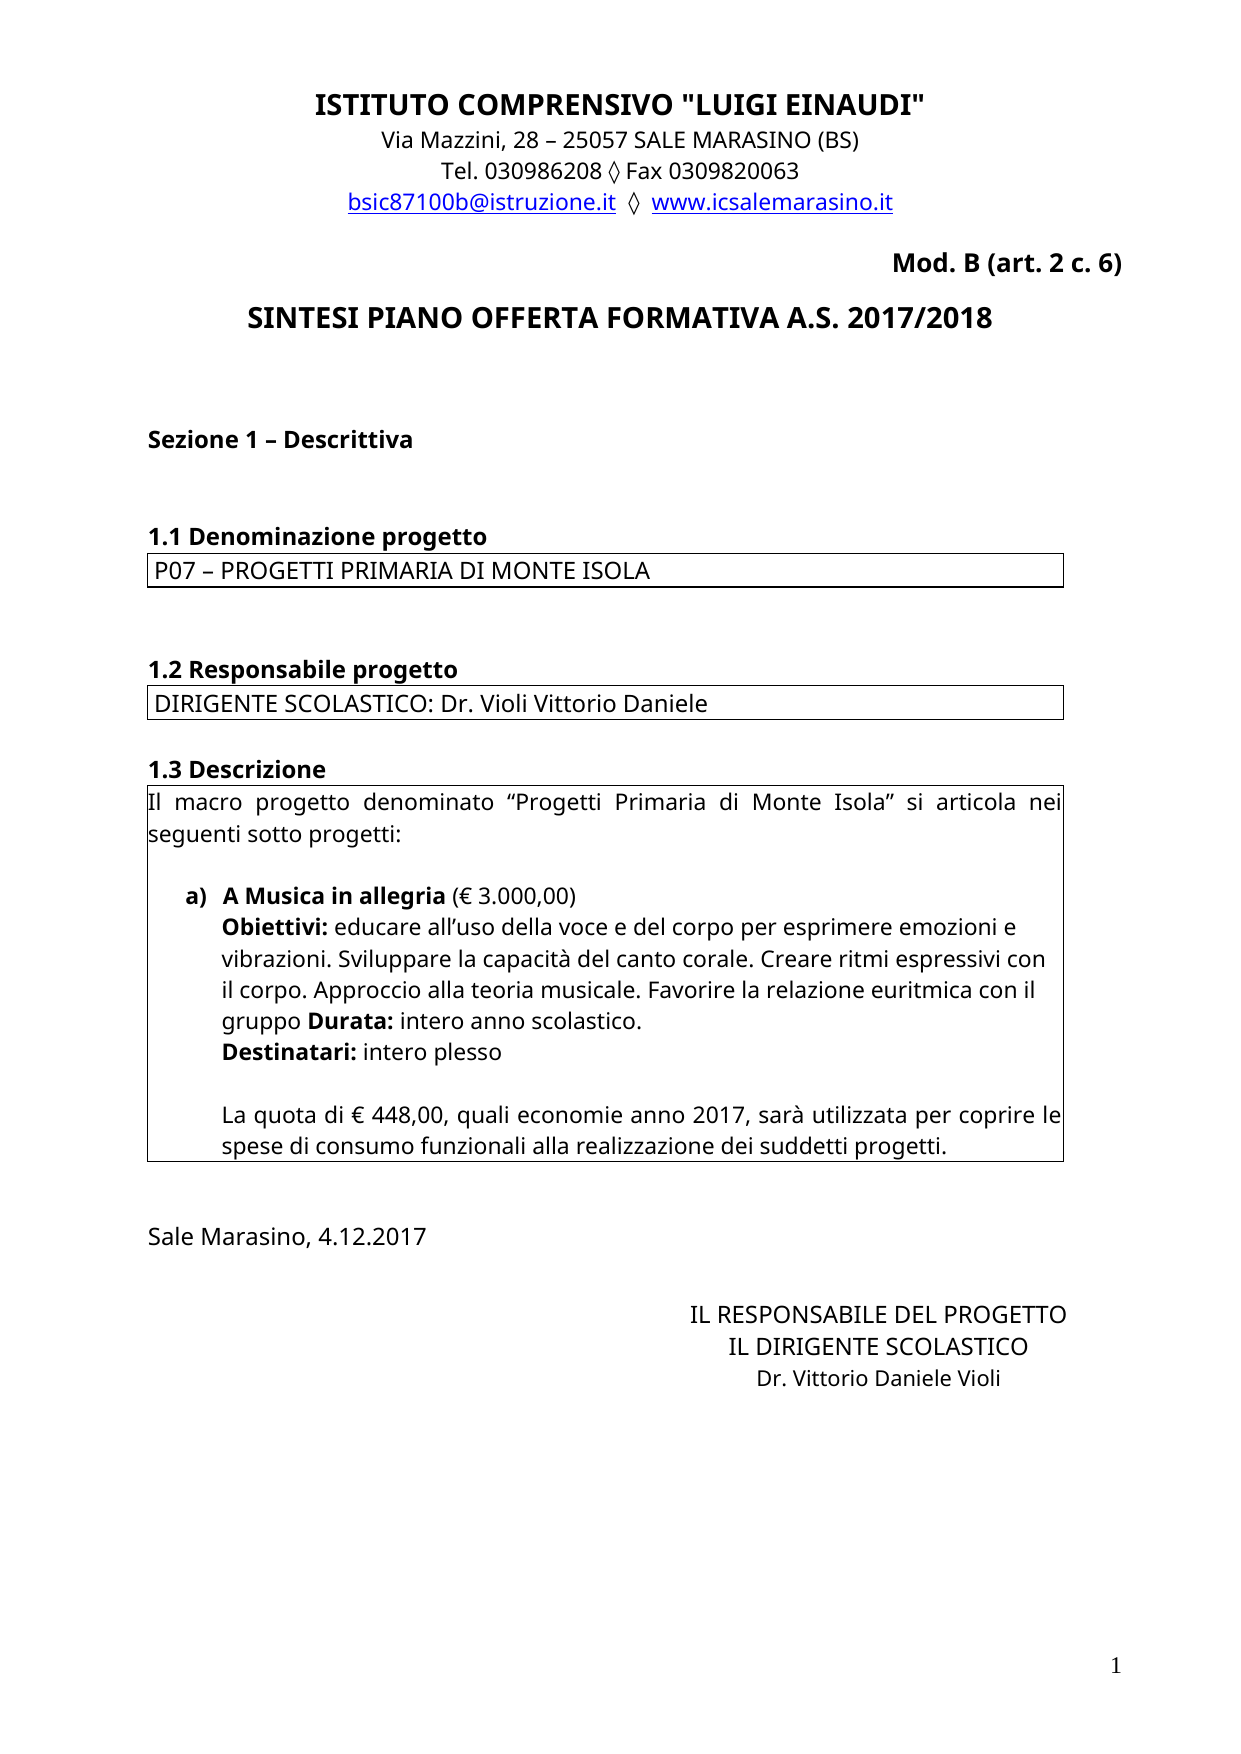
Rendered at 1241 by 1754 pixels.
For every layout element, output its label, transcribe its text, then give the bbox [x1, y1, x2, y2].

table_cell IL RESPONSABILE DEL PROGETTO IL DIRIGENTE SCOLASTICO Dr. Vittorio Daniele Violi [665, 1298, 1093, 1393]
title Mod. B (art. 2 c. 6) [118, 244, 1122, 280]
table_cell 1.2 Responsabile progetto [148, 588, 1063, 685]
table_cell DIRIGENTE SCOLASTICO: Dr. Violi Vittorio Daniele [148, 686, 1063, 719]
text bsic87100b@istruzione.it ◊ www.icsalemarasino.it [118, 186, 1122, 217]
text Tel. 030986208 ◊ Fax 0309820063 [118, 155, 1122, 186]
table_header Sezione 1 – Descrittiva [148, 357, 1063, 520]
table_cell Il macro progetto denominato “Progetti Primaria di Monte Isola” si articola nei seguenti sotto progetti: A Musica in allegria (€ 3.000,00) Obiettivi: educare all’uso della voce e del corpo per esprimere emozioni e vibrazioni. Sviluppare la capacità del canto corale. Creare ritmi espressivi con il corpo. Approccio alla teoria musicale. Favorire la relazione euritmica con il gruppo Durata: intero anno scolastico. Destinatari: intero plesso La quota di € 448,00, quali economie anno 2017, sarà utilizzata per coprire le spese di consumo funzionali alla realizzazione dei suddetti progetti. [148, 786, 1063, 1161]
table_cell P07 – PROGETTI PRIMARIA DI MONTE ISOLA [148, 554, 1063, 586]
text ISTITUTO COMPRENSIVO "LUIGI EINAUDI" [118, 84, 1122, 124]
table_cell Sale Marasino, 4.12.2017 [148, 1162, 1063, 1298]
text Via Mazzini, 28 – 25057 SALE MARASINO (BS) [118, 124, 1122, 155]
title SINTESI PIANO OFFERTA FORMATIVA A.S. 2017/2018 [118, 298, 1122, 337]
table_cell 1.1 Denominazione progetto [148, 520, 1063, 553]
table_cell 1.3 Descrizione [148, 720, 1063, 785]
